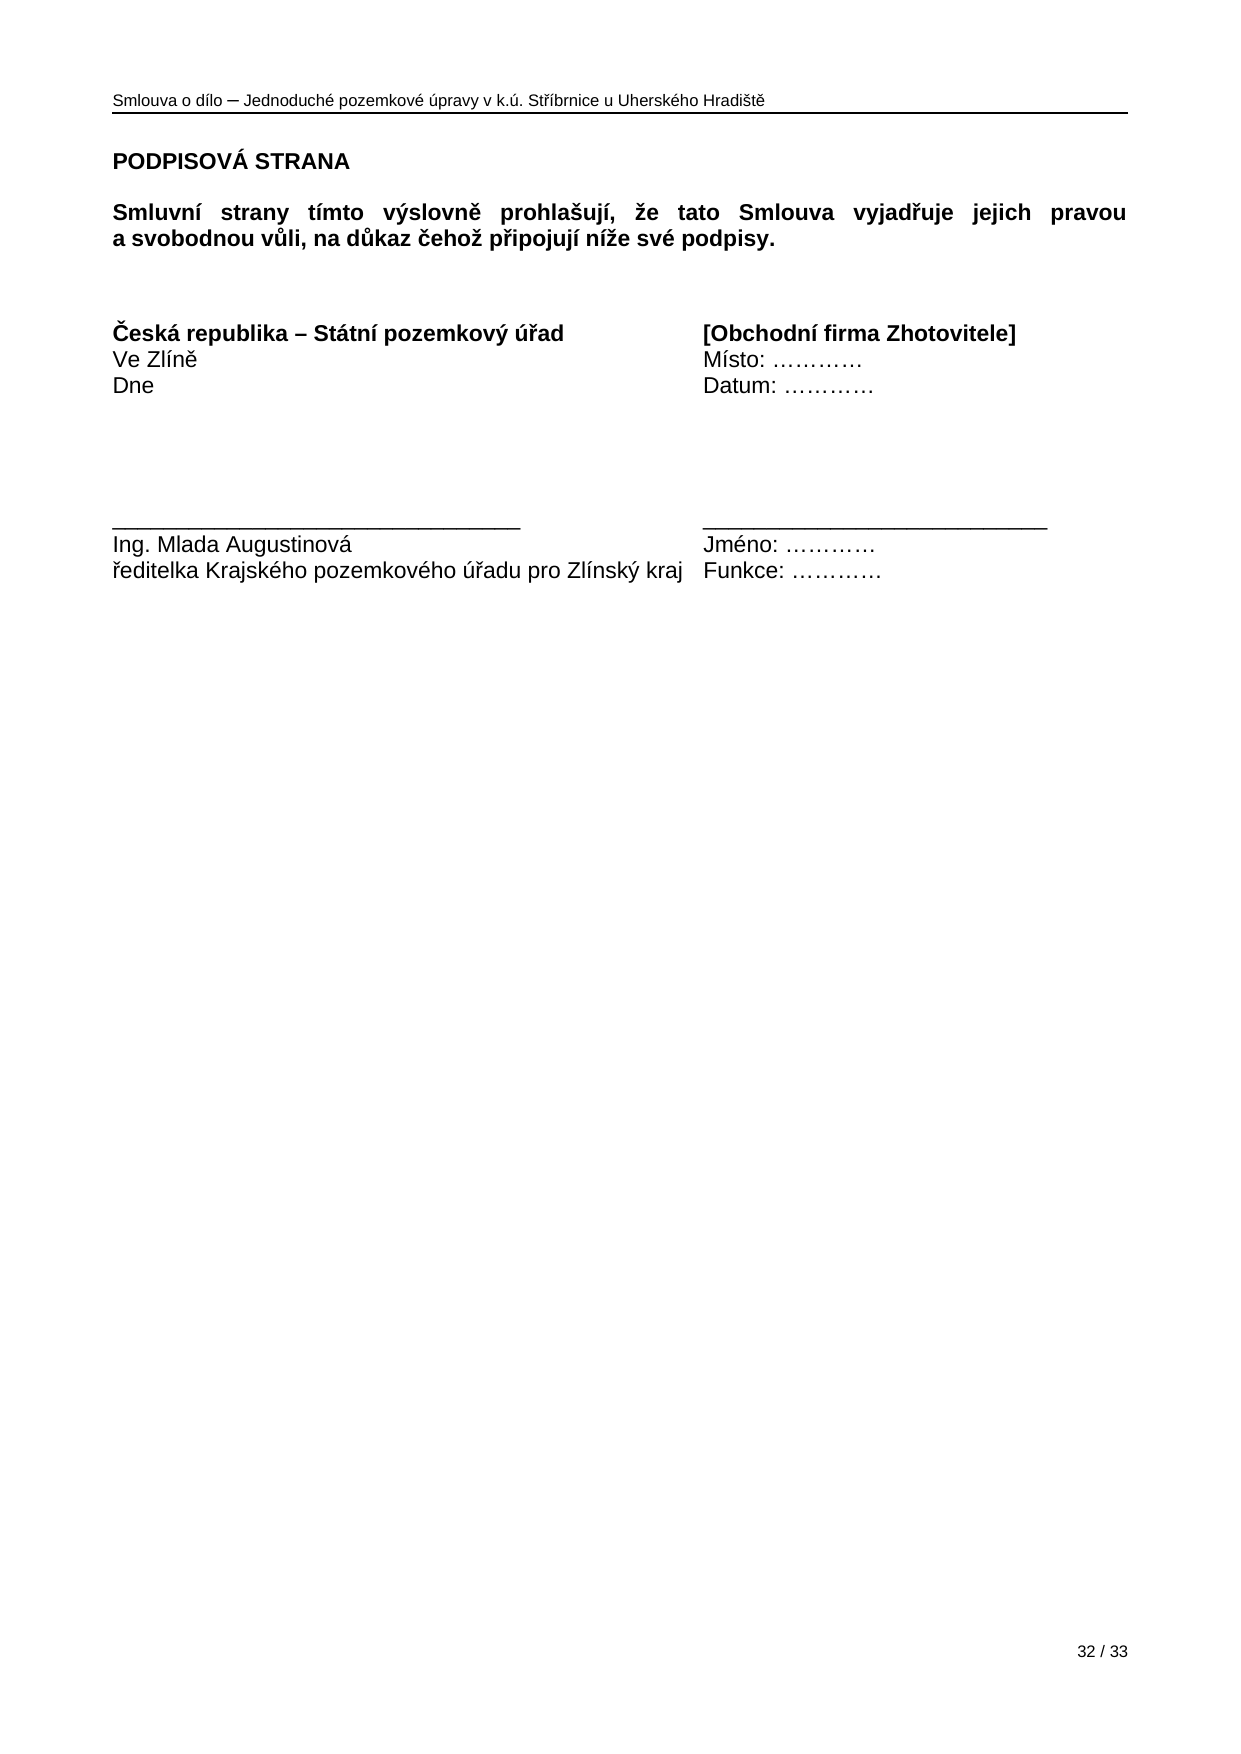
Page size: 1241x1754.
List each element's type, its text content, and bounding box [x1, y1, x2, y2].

text Česká republika – Státní pozemkový úřad [Obchodní firma Zhotovitele] [112, 320, 1128, 346]
text PODPISOVÁ STRANA [112, 148, 1128, 174]
text Ing. Mlada Augustinová Jméno: ………… [112, 531, 1128, 557]
text Ve Zlíně Místo: ………… [112, 346, 1128, 372]
text Smluvní strany tímto výslovně prohlašují, že tato Smlouva vyjadřuje jejich pravou a svobodnou vůli, na důkaz čehož připojují níže své podpisy. [112, 199, 1128, 252]
text ředitelka Krajského pozemkového úřadu pro Zlínský kraj Funkce: ………… [112, 557, 1128, 583]
text ________________________________ ___________________________ [112, 504, 1128, 531]
text Dne Datum: ………… [112, 372, 1128, 399]
